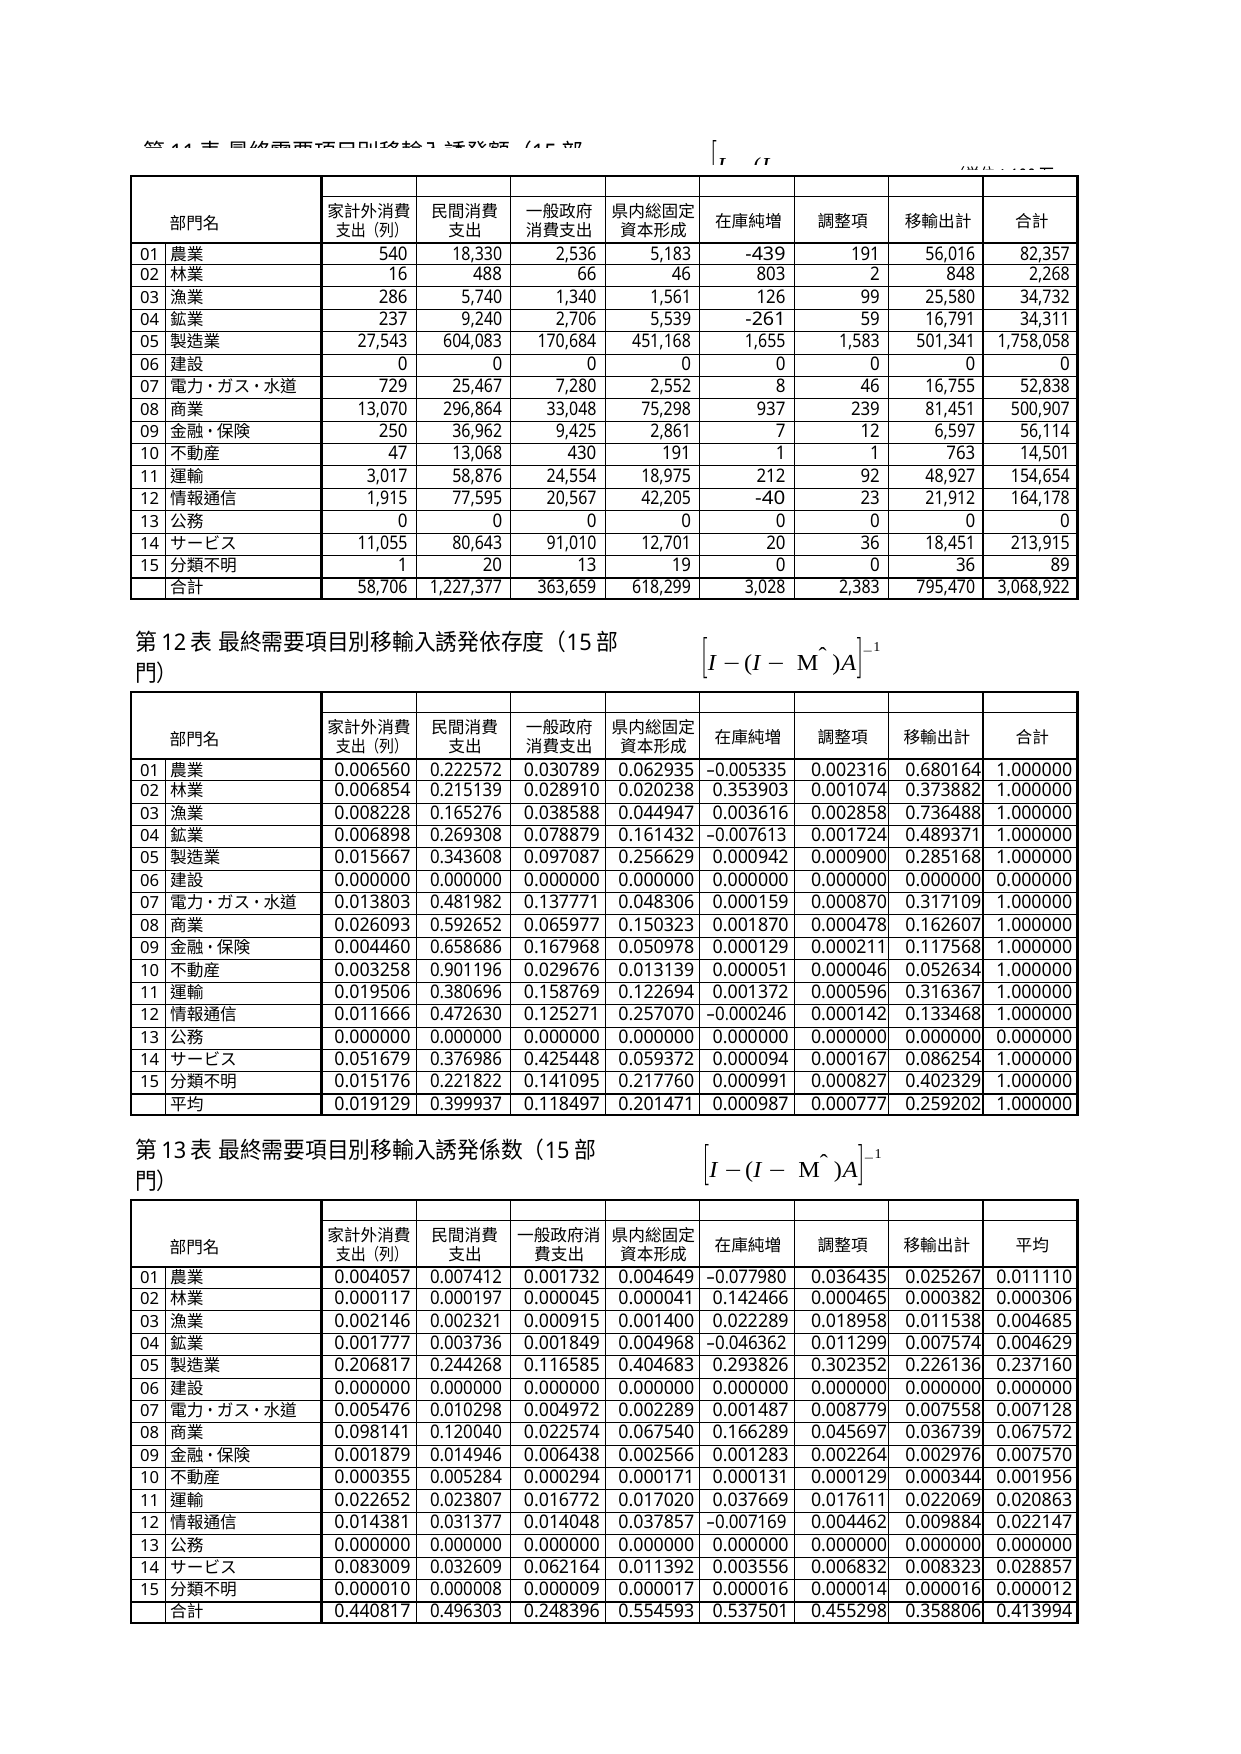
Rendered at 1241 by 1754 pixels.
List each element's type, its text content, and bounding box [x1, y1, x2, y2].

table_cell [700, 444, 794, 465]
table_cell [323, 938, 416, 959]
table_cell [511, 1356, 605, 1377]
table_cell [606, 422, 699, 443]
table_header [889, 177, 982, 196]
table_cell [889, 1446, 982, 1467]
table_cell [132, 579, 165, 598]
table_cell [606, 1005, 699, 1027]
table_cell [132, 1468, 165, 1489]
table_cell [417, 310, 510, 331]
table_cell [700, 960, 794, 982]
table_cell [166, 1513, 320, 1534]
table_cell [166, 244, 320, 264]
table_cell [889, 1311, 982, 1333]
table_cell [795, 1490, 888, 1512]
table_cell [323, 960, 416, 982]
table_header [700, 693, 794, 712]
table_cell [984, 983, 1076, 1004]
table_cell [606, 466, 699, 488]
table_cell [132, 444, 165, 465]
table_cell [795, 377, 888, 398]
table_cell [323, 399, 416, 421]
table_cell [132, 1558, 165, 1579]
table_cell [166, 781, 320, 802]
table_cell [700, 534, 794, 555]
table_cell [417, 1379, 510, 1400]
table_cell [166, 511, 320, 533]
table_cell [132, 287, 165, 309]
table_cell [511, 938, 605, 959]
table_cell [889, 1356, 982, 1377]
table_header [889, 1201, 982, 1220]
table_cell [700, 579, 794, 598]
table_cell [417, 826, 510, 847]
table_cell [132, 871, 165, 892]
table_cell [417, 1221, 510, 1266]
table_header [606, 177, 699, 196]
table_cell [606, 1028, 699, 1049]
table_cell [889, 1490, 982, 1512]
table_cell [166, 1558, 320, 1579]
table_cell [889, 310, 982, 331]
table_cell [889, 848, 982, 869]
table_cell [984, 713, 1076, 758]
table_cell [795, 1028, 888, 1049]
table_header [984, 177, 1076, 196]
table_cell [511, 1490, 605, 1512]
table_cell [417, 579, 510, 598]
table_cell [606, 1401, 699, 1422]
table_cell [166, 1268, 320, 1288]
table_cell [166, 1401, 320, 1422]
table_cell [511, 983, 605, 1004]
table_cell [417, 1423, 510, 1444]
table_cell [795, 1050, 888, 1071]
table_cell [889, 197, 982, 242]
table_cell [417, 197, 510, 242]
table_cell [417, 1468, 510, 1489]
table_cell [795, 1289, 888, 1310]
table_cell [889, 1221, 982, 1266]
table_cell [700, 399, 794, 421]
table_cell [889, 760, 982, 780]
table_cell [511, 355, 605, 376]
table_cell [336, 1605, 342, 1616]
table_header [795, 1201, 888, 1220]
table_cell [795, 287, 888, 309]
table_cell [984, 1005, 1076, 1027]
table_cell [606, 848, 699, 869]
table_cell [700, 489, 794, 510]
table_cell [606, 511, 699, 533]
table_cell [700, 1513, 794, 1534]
subtitle 第12表 最終需要項目別移輸入誘発依存度（15部門） [135, 626, 655, 689]
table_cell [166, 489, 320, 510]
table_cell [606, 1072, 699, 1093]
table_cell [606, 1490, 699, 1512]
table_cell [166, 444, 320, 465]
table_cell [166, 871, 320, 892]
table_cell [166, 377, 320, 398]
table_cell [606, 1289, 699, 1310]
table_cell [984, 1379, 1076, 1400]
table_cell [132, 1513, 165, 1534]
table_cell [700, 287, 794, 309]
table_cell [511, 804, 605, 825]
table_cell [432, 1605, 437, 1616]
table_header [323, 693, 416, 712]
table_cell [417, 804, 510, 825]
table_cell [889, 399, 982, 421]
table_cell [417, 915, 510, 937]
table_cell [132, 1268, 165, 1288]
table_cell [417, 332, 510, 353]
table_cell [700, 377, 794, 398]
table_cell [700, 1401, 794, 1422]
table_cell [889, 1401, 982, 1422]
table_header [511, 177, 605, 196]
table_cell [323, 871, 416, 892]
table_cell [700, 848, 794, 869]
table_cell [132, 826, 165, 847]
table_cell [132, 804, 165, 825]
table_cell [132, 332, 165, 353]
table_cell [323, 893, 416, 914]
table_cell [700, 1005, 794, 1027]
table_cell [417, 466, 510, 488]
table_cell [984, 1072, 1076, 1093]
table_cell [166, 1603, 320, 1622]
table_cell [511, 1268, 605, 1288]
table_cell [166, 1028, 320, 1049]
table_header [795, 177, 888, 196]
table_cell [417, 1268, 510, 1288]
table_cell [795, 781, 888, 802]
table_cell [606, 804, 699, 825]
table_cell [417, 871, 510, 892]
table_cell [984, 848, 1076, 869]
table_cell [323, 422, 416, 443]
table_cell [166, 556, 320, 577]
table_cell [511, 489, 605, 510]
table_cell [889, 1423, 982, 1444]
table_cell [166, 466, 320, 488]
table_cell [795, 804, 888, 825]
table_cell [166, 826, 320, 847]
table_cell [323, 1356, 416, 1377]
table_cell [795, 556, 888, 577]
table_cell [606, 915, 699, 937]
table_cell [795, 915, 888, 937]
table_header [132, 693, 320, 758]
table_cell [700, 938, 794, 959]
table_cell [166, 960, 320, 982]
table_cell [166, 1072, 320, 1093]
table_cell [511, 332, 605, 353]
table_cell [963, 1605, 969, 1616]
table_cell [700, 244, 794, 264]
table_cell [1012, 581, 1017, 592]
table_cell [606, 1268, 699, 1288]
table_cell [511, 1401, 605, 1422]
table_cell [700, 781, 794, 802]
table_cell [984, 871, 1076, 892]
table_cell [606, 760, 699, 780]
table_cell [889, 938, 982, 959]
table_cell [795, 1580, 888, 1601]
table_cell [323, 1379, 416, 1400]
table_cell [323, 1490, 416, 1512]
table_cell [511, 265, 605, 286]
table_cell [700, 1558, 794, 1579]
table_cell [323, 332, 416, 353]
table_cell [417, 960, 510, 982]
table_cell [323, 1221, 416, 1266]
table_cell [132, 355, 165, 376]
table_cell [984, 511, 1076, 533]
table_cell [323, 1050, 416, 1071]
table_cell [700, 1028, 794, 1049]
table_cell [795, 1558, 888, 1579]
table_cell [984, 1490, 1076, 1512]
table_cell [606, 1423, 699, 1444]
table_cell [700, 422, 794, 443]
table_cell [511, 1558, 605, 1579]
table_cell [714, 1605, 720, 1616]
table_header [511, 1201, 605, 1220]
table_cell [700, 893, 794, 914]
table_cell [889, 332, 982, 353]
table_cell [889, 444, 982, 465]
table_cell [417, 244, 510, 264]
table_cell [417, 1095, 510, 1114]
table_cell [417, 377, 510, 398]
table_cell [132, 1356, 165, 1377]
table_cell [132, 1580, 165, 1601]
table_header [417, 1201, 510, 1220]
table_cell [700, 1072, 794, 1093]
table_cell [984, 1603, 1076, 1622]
subtitle 第13表 最終需要項目別移輸入誘発係数（15部門） [135, 1134, 632, 1196]
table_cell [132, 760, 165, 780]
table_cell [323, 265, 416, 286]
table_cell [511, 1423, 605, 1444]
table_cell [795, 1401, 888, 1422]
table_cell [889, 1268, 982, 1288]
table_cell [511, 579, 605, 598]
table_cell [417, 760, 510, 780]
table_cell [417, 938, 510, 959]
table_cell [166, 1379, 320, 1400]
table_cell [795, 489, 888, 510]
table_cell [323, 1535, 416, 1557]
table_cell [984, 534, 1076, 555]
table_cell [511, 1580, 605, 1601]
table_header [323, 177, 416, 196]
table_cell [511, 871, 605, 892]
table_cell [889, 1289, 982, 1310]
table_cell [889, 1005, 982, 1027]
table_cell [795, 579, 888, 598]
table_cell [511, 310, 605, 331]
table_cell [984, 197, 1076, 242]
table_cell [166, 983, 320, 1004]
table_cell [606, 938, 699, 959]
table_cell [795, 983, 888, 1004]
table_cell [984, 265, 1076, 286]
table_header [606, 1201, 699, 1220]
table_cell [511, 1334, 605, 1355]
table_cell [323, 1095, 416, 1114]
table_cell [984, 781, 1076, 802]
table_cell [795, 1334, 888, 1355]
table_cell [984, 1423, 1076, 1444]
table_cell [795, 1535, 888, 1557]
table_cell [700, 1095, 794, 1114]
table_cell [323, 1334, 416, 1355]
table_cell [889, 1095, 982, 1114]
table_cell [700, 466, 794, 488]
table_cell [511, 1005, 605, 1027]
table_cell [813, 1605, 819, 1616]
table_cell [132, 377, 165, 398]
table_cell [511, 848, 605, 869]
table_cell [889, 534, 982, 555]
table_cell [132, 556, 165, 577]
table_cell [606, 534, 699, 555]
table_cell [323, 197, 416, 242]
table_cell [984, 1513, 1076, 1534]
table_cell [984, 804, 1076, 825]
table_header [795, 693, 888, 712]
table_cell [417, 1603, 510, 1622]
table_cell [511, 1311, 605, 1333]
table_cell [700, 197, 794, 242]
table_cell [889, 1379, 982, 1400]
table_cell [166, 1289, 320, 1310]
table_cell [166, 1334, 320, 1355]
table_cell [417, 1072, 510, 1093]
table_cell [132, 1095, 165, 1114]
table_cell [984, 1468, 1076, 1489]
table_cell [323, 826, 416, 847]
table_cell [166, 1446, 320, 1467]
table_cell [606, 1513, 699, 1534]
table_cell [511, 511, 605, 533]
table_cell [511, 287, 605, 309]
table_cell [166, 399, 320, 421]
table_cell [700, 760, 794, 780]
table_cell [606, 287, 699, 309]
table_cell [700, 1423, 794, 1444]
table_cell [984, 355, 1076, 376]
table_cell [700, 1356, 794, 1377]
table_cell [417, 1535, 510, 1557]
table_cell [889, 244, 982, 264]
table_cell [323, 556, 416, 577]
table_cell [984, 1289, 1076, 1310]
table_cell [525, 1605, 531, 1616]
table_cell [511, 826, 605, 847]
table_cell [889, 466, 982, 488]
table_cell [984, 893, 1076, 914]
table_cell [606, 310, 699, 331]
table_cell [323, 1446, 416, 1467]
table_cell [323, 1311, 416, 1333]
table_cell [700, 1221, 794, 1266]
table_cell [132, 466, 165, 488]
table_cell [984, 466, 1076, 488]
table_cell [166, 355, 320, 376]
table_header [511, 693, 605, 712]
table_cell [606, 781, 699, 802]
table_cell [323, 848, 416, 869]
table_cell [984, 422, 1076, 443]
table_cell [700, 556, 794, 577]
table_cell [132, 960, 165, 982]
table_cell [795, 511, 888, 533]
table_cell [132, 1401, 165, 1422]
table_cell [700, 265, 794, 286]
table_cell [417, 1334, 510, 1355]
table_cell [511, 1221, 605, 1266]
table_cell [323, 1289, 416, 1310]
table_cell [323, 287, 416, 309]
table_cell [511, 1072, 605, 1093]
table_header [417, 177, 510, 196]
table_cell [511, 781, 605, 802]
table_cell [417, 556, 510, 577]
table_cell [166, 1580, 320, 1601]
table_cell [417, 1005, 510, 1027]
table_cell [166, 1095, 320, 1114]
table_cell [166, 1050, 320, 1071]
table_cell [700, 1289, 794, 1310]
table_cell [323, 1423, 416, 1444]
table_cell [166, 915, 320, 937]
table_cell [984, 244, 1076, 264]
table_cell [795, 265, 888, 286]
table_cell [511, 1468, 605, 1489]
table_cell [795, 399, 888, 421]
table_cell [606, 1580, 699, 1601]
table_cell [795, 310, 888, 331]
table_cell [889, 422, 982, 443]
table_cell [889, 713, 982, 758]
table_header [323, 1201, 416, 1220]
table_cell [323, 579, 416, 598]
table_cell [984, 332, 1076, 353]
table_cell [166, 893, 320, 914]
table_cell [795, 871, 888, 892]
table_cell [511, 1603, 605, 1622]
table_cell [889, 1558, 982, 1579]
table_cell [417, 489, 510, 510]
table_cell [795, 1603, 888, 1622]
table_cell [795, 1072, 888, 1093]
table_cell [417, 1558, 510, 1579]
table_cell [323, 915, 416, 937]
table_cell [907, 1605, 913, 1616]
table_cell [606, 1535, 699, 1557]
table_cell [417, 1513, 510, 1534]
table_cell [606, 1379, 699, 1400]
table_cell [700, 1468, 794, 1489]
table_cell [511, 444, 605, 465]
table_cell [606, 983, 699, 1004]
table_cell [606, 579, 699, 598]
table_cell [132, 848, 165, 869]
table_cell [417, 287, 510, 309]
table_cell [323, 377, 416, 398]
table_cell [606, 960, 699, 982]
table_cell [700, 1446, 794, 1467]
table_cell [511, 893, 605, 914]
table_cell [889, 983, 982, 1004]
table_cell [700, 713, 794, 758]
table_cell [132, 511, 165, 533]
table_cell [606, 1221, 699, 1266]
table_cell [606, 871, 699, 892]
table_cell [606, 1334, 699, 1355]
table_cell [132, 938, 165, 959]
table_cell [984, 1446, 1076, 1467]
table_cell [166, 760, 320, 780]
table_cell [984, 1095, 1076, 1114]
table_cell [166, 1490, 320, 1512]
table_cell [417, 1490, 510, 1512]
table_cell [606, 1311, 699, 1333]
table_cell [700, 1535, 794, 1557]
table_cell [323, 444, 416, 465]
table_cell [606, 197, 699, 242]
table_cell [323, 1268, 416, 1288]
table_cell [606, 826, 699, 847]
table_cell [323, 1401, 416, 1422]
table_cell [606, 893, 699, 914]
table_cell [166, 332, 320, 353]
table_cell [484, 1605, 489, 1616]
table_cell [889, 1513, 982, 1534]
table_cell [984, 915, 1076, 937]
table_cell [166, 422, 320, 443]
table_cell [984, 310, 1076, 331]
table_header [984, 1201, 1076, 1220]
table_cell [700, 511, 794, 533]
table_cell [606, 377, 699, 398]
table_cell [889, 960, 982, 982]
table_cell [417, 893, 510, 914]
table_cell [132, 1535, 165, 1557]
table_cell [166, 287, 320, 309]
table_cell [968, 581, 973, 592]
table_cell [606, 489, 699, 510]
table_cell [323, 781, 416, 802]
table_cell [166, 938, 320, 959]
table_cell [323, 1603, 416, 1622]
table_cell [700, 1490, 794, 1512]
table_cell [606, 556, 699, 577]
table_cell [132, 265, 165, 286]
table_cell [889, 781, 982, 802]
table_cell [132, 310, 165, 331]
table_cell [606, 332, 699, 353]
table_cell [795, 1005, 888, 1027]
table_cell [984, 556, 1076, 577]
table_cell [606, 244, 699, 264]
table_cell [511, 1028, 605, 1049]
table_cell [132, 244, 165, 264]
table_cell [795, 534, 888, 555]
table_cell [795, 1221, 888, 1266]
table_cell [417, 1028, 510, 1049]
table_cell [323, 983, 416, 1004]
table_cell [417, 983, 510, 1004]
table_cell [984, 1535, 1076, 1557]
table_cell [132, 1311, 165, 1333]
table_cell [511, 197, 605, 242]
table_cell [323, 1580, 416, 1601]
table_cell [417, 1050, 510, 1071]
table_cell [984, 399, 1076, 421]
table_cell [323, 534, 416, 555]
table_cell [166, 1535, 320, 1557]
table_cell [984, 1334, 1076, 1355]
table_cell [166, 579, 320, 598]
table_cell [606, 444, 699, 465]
text [I −(I − Mˆ )A]−1 [702, 639, 1130, 680]
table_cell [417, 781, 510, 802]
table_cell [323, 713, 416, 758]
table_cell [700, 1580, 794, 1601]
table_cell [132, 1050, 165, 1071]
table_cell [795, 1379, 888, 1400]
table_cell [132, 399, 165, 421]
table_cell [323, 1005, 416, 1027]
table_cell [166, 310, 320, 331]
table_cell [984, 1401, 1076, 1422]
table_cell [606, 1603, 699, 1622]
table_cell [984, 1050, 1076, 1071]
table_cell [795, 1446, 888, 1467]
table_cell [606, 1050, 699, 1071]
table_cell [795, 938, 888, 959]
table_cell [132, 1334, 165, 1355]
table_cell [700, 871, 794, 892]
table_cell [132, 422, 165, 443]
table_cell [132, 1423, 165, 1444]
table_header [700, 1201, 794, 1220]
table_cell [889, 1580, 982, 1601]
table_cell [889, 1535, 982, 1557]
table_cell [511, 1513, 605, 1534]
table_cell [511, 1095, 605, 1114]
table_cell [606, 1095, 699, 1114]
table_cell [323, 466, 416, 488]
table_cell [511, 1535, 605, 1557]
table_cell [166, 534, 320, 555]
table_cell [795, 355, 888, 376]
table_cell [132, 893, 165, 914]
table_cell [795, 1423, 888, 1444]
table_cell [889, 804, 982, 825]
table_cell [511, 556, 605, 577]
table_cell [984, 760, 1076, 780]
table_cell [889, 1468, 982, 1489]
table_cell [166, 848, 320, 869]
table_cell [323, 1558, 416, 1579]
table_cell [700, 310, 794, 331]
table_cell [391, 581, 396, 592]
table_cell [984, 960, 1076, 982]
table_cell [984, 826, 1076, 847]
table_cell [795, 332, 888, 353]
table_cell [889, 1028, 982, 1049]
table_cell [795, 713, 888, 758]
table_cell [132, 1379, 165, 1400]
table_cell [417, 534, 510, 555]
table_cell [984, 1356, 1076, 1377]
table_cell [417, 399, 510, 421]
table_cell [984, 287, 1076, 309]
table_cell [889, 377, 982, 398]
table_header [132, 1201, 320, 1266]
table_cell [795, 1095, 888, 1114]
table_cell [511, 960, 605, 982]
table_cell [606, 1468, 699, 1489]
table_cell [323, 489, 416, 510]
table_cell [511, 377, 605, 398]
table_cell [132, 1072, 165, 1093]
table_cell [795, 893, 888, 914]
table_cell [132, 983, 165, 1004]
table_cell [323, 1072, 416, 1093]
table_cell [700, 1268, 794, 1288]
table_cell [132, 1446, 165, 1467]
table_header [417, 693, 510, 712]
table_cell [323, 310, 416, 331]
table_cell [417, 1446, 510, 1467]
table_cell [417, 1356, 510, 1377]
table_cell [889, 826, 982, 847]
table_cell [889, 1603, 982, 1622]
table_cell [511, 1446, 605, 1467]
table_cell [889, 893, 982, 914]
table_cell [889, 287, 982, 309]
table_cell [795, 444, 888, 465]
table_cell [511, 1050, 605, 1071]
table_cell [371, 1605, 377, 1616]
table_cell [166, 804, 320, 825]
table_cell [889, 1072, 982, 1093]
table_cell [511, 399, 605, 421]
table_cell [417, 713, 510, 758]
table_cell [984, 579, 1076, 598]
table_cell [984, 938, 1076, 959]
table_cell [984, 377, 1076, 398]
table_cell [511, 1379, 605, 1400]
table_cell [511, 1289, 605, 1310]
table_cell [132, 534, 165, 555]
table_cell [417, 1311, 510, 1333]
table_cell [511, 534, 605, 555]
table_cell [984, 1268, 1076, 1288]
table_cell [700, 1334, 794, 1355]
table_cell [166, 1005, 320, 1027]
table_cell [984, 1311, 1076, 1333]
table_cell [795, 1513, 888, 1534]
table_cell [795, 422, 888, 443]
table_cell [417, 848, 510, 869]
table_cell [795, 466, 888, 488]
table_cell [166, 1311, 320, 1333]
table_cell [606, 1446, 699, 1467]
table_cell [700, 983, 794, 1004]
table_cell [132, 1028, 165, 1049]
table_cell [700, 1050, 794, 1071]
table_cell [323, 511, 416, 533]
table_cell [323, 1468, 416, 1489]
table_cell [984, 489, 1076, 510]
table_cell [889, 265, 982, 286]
text [I −(I − Mˆ )A]−1 [703, 1146, 1130, 1187]
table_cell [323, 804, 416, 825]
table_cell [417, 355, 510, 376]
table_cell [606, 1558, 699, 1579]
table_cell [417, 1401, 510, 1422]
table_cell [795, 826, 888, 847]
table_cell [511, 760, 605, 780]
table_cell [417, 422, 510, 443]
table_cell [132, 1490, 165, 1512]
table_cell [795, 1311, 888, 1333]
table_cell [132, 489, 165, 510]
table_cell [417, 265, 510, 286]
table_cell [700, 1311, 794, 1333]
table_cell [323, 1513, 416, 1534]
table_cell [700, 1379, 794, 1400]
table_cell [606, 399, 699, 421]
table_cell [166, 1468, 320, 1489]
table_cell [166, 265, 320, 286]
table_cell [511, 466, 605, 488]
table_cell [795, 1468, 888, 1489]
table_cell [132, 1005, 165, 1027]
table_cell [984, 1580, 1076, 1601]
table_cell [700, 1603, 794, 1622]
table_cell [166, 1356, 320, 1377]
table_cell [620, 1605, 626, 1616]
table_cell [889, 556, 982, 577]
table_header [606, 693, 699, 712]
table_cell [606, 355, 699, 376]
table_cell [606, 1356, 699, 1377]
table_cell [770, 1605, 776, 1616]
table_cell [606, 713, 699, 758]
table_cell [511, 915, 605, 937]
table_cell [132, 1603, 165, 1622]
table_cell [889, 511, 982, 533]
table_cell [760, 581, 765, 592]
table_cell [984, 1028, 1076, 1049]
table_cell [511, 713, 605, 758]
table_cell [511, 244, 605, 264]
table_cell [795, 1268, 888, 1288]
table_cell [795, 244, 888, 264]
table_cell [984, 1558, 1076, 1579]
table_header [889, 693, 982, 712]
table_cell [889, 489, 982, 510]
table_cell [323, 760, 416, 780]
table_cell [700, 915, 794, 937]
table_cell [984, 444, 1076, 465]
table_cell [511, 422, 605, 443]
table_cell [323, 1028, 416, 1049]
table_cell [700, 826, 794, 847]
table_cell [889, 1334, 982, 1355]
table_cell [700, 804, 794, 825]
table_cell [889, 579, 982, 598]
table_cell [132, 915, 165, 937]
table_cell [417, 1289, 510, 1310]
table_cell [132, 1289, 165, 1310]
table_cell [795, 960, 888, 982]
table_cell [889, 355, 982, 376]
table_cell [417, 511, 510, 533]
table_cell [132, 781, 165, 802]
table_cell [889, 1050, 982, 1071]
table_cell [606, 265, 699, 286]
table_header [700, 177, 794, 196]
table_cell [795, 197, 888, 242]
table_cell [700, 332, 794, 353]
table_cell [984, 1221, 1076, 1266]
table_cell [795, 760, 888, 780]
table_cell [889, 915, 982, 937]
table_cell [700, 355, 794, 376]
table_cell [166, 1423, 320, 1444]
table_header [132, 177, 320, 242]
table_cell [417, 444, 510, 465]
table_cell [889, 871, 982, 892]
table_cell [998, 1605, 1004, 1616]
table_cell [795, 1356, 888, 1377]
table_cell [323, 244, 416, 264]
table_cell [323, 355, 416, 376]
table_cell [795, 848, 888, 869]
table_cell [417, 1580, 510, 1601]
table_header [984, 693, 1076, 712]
